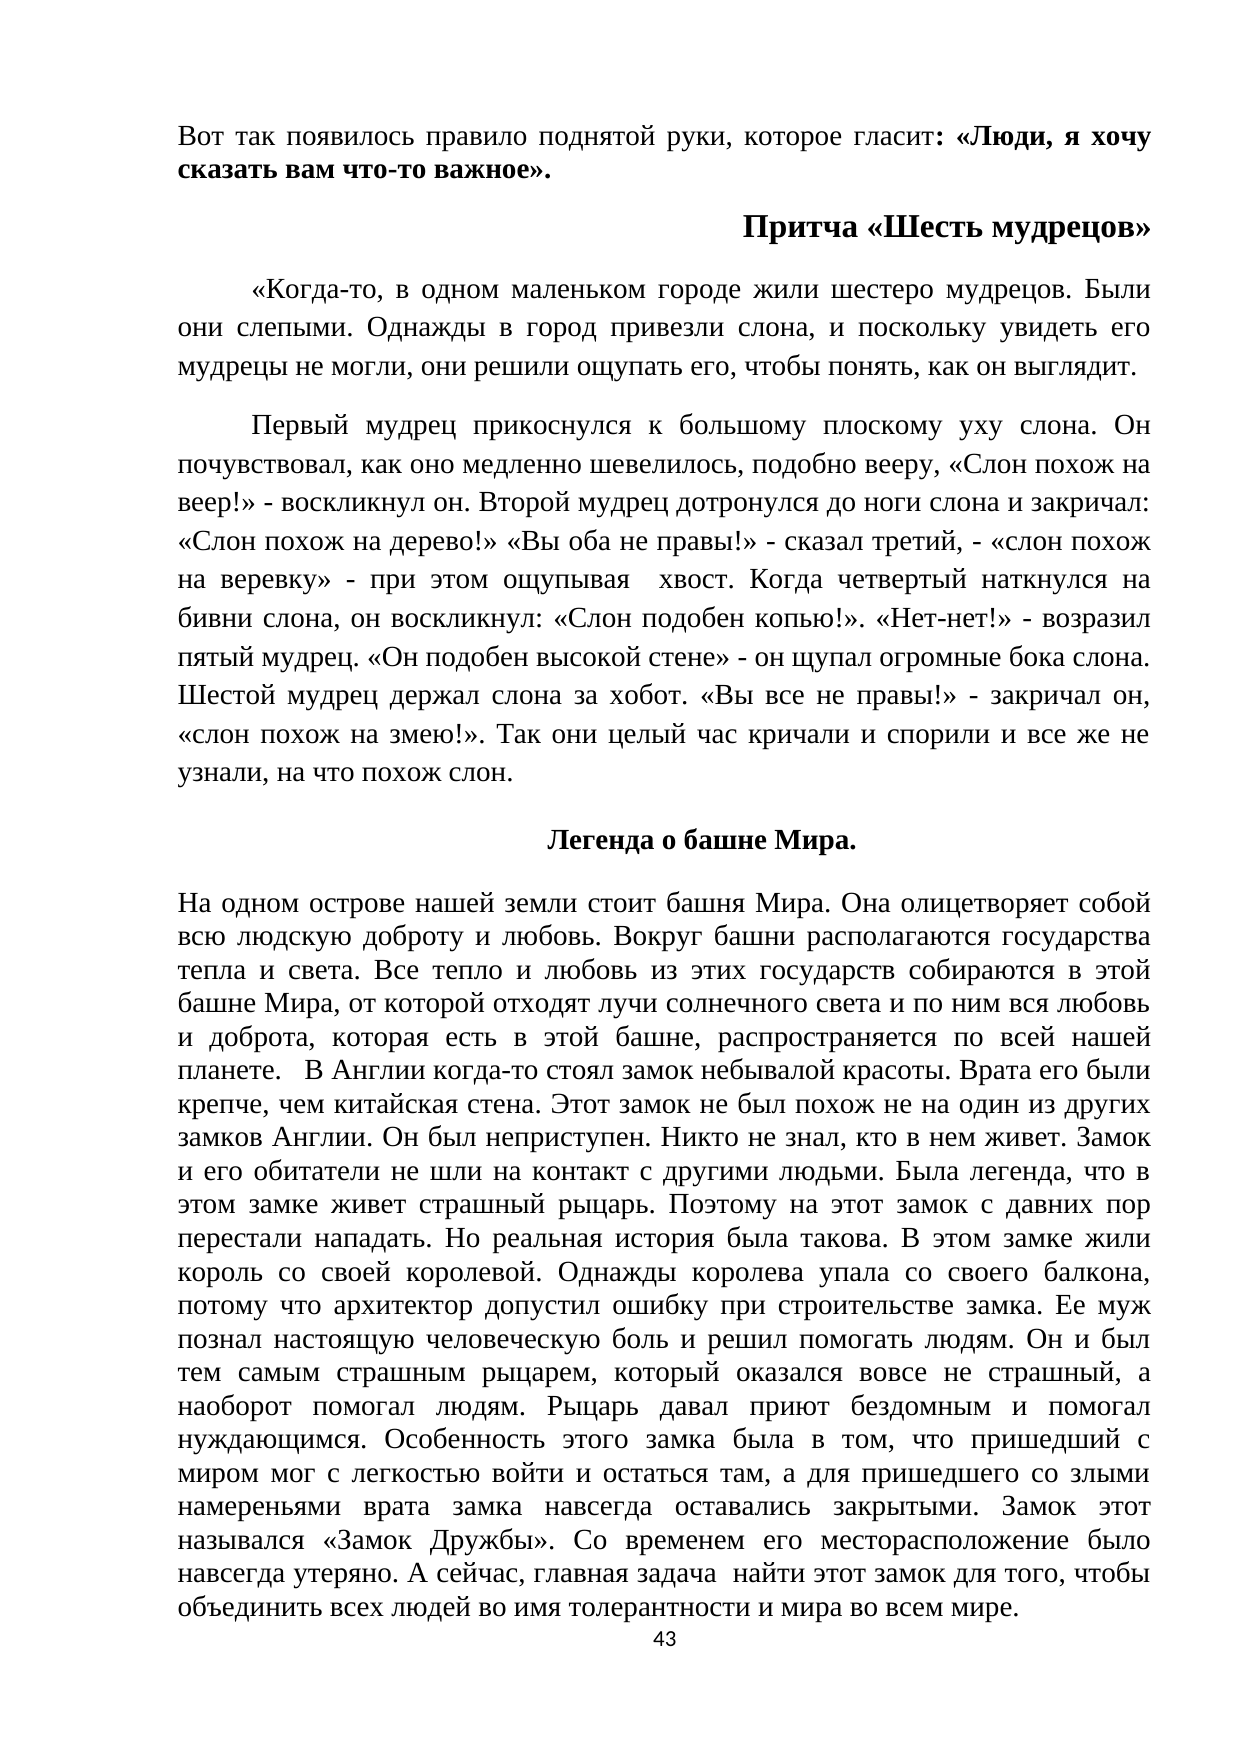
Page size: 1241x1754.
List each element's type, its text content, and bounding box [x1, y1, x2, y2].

text «Когда-то, в одном маленьком городе жили шестеро мудрецов. Были они слепыми. Однажды в город привезли слона, и поскольку увидеть его мудрецы не могли, они решили ощупать его, чтобы понять, как он выглядит. [177, 271, 1152, 382]
text Притча «Шесть мудрецов» [177, 206, 1152, 244]
text Легенда о башне Мира. [252, 822, 1152, 856]
text На одном острове нашей земли стоит башня Мира. Она олицетворяет собой всю людскую доброту и любовь. Вокруг башни располагаются государства тепла и света. Все тепло и любовь из этих государств собираются в этой башне Мира, от которой отходят лучи солнечного света и по ним вся любовь и доброта, которая есть в этой башне, распространяется по всей нашей планете. В Англии когда-то стоял замок небывалой красоты. Врата его были крепче, чем китайская стена. Этот замок не был похож не на один из других замков Англии. Он был неприступен. Никто не знал, кто в нем живет. Замок и его обитатели не шли на контакт с другими людьми. Была легенда, что в этом замке живет страшный рыцарь. Поэтому на этот замок с давних пор перестали нападать. Но реальная история была такова. В этом замке жили король со своей королевой. Однажды королева упала со своего балкона, потому что архитектор допустил ошибку при строительстве замка. Ее муж познал настоящую человеческую боль и решил помогать людям. Он и был тем самым страшным рыцарем, который оказался вовсе не страшный, а наоборот помогал людям. Рыцарь давал приют бездомным и помогал нуждающимся. Особенность этого замка была в том, что пришедший с миром мог с легкостью войти и остаться там, а для пришедшего со злыми намереньями врата замка навсегда оставались закрытыми. Замок этот назывался «Замок Дружбы». Со временем его месторасположение было навсегда утеряно. А сейчас, главная задача найти этот замок для того, чтобы объединить всех людей во имя толерантности и мира во всем мире. [177, 885, 1152, 1623]
text Первый мудрец прикоснулся к большому плоскому уху слона. Он почувствовал, как оно медленно шевелилось, подобно вееру, «Слон похож на веер!» - воскликнул он. Второй мудрец дотронулся до ноги слона и закричал: «Слон похож на дерево!» «Вы оба не правы!» - сказал третий, - «слон похож на веревку» - при этом ощупывая хвост. Когда четвертый наткнулся на бивни слона, он воскликнул: «Слон подобен копью!». «Нет-нет!» - возразил пятый мудрец. «Он подобен высокой стене» - он щупал огромные бока слона. Шестой мудрец держал слона за хобот. «Вы все не правы!» - закричал он, «слон похож на змею!». Так они целый час кричали и спорили и все же не узнали, на что похож слон. [177, 407, 1152, 788]
text Вот так появилось правило поднятой руки, которое гласит: «Люди, я хочу сказать вам что-то важное». [177, 118, 1152, 185]
